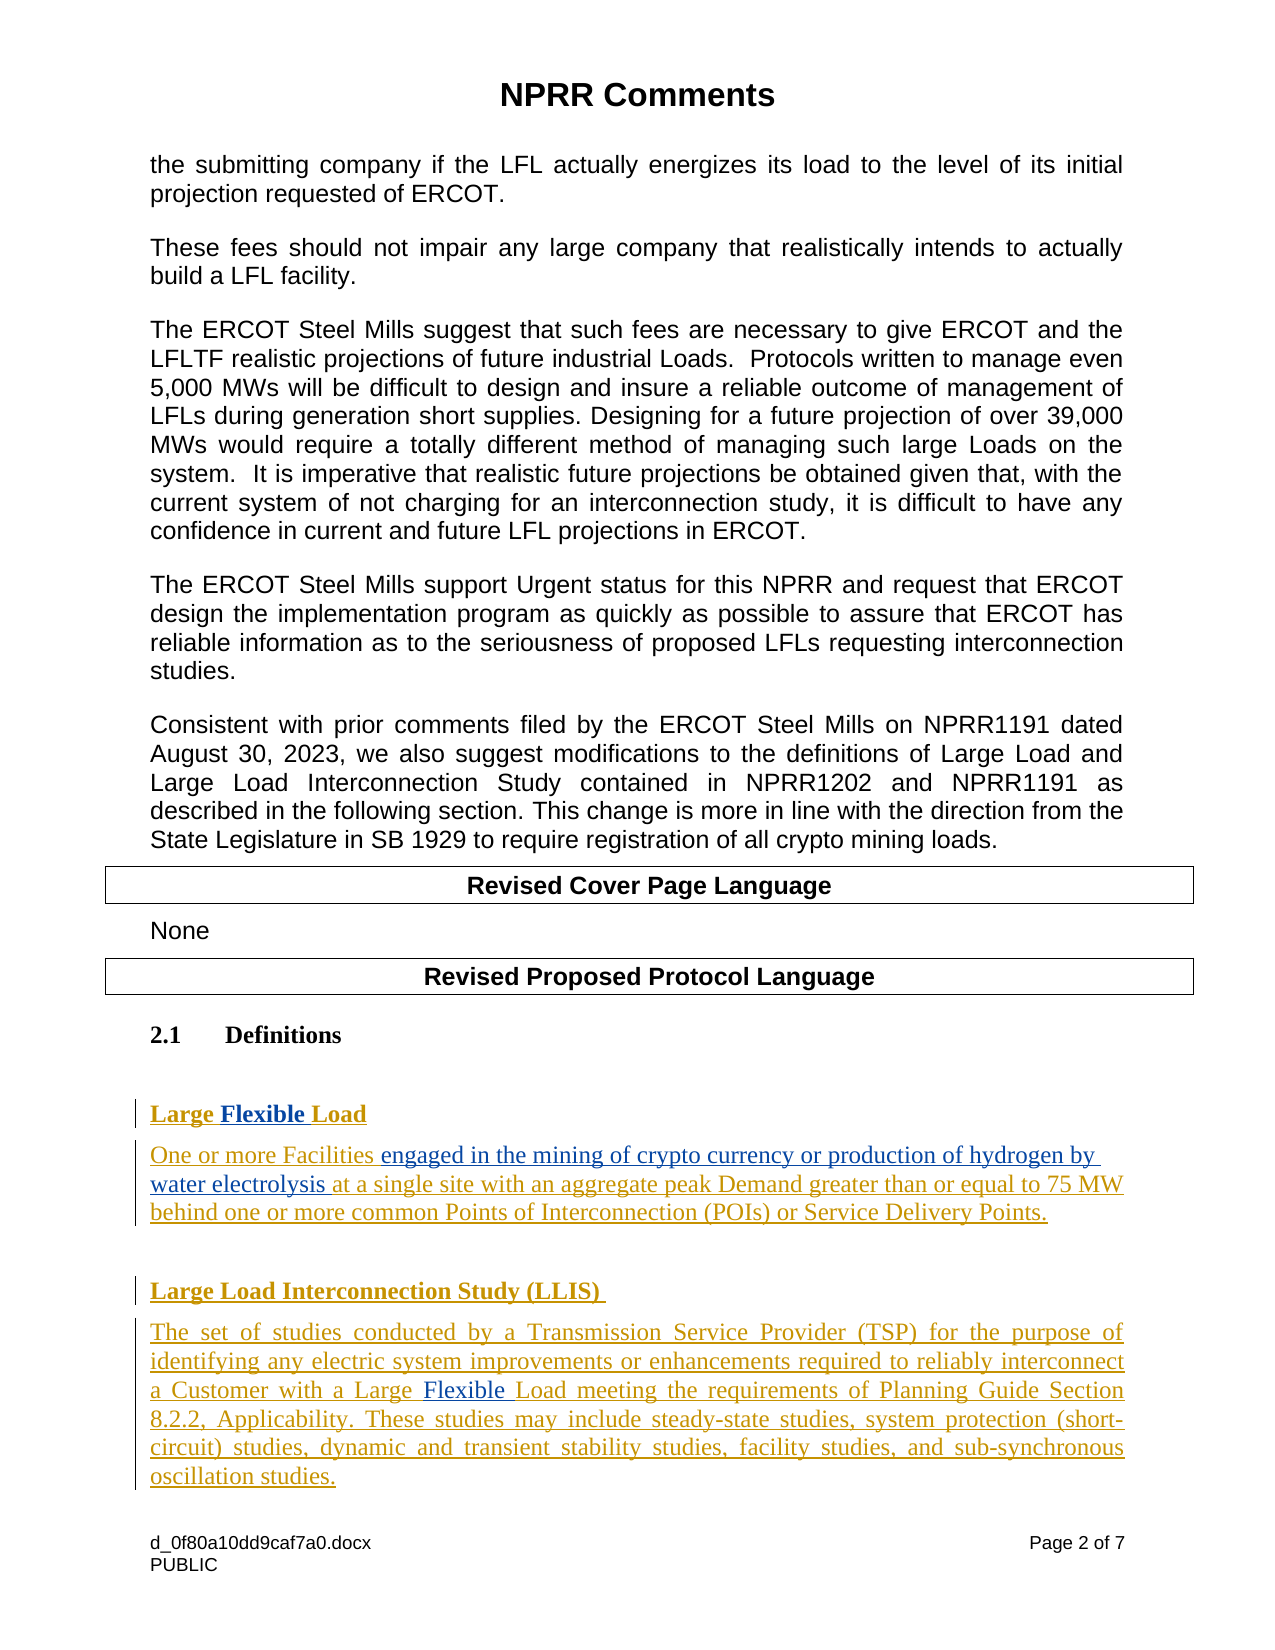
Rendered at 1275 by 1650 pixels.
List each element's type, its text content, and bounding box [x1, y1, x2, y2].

text The ERCOT Steel Mills suggest that such fees are necessary to give ERCOT and the LFLTF realistic projections of future industrial Loads. Protocols written to manage even 5,000 MWs will be difficult to design and insure a reliable outcome of management of LFLs during generation short supplies. Designing for a future projection of over 39,000 MWs would require a totally different method of managing such large Loads on the system. It is imperative that realistic future projections be obtained given that, with the current system of not charging for an interconnection study, it is difficult to have any confidence in current and future LFL projections in ERCOT. [150, 315, 1125, 545]
text The ERCOT Steel Mills support Urgent status for this NPRR and request that ERCOT design the implementation program as quickly as possible to assure that ERCOT has reliable information as to the seriousness of proposed LFLs requesting interconnection studies. [150, 570, 1125, 685]
text None [150, 916, 1125, 945]
table_header Revised Cover Page Language [106, 867, 1193, 903]
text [150, 150, 1125, 207]
text 2.1 Definitions [150, 1020, 1125, 1049]
table_header Revised Proposed Protocol Language [106, 959, 1193, 994]
text Consistent with prior comments filed by the ERCOT Steel Mills on NPRR1191 dated August 30, 2023, we also suggest modifications to the definitions of Large Load and Large Load Interconnection Study contained in NPRR1202 and NPRR1191 as described in the following section. This change is more in line with the direction from the State Legislature in SB 1929 to require registration of all crypto mining loads. [150, 710, 1125, 854]
text These fees should not impair any large company that realistically intends to actually build a LFL facility. [150, 232, 1125, 290]
